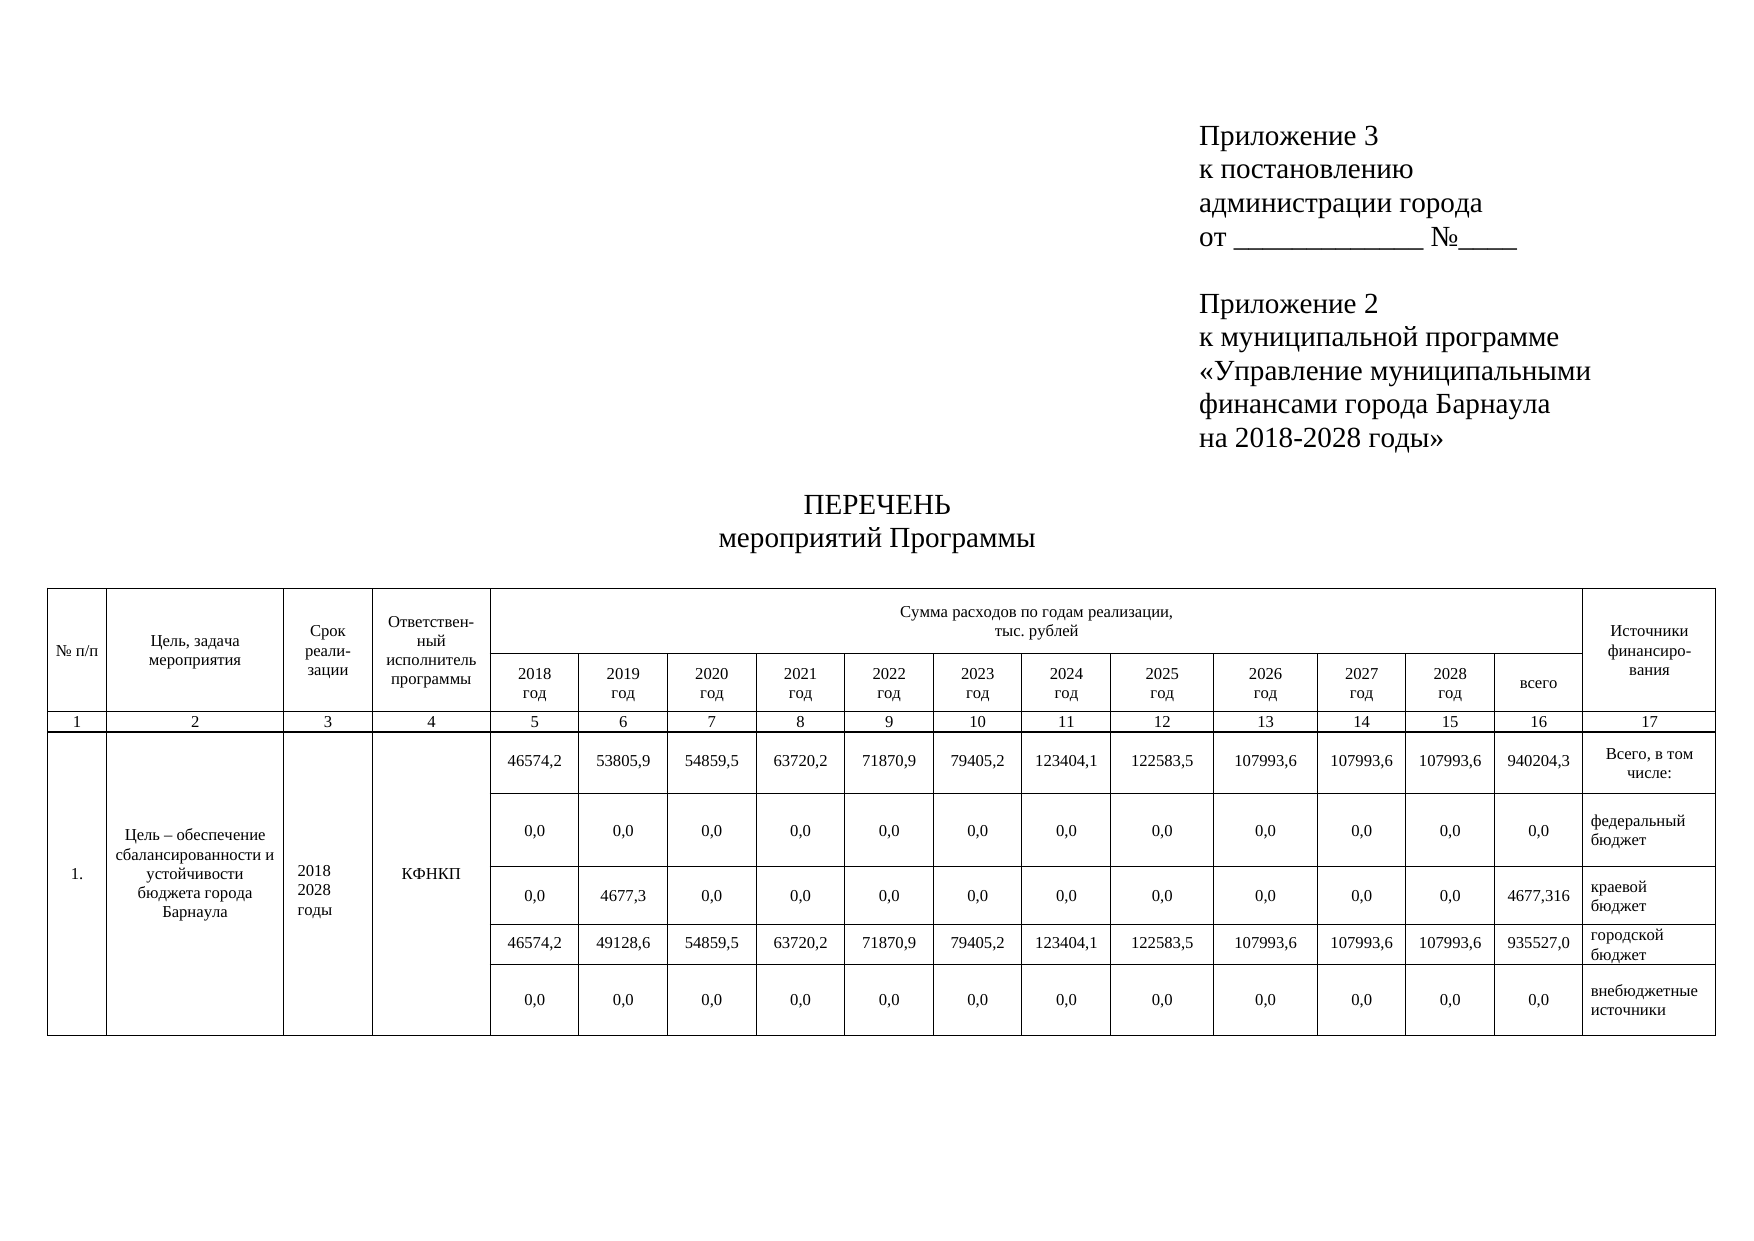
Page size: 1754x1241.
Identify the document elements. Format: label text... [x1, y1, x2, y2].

table_cell 71870,9 [845, 733, 933, 793]
table_cell 5 [491, 712, 578, 731]
table_cell 0,0 [1406, 867, 1494, 924]
table_cell 0,0 [934, 794, 1021, 866]
table_cell Цель – обеспечение сбалансированности и устойчивости бюджета города Барнаула [107, 733, 283, 1035]
text к постановлению [1199, 152, 1677, 185]
text от _____________ №____ [1199, 219, 1677, 252]
table_cell 0,0 [579, 965, 667, 1035]
table_header Цель, задача мероприятия [107, 589, 283, 711]
table_cell 2 [107, 712, 283, 731]
table_cell 2022 год [845, 654, 933, 711]
table_cell 0,0 [1111, 965, 1213, 1035]
table_cell 0,0 [1318, 794, 1405, 866]
table_cell 63720,2 [757, 925, 844, 963]
text к муниципальной программе [1199, 319, 1677, 353]
table_cell 10 [934, 712, 1021, 731]
table_cell всего [1495, 654, 1582, 711]
table_cell 0,0 [1022, 965, 1110, 1035]
table_cell 15 [1406, 712, 1494, 731]
table_cell 0,0 [1111, 794, 1213, 866]
table_cell 0,0 [668, 965, 756, 1035]
table_cell 107993,6 [1214, 733, 1317, 793]
table_cell 2020 год [668, 654, 756, 711]
table_cell краевой бюджет [1583, 867, 1715, 924]
table_cell 0,0 [579, 794, 667, 866]
table_cell федеральный бюджет [1583, 794, 1715, 866]
table_cell городской бюджет [1583, 925, 1715, 963]
table_cell 0,0 [1214, 965, 1317, 1035]
table_cell 54859,5 [668, 733, 756, 793]
table_cell 49128,6 [579, 925, 667, 963]
table_cell 0,0 [1495, 965, 1582, 1035]
table_cell 4 [373, 712, 490, 731]
table_cell 122583,5 [1111, 733, 1213, 793]
table_cell 63720,2 [757, 733, 844, 793]
table_header Сумма расходов по годам реализации, тыс. рублей [491, 589, 1582, 653]
table_cell 13 [1214, 712, 1317, 731]
table_cell 46574,2 [491, 733, 578, 793]
table_cell 0,0 [934, 867, 1021, 924]
table_cell 0,0 [668, 794, 756, 866]
table_cell 2026 год [1214, 654, 1317, 711]
table_cell 4677,3 [1495, 867, 1582, 924]
text «Управление муниципальными [1199, 353, 1677, 386]
table_cell 0,0 [1318, 867, 1405, 924]
text Приложение 3 [1199, 118, 1677, 152]
table_cell 46574,2 [491, 925, 578, 963]
table_cell КФНКП [373, 733, 490, 1035]
table_cell 0,0 [757, 965, 844, 1035]
table_cell 0,0 [491, 965, 578, 1035]
table_cell 107993,6 [1318, 925, 1405, 963]
text администрации города [1199, 185, 1677, 219]
table_cell 0,0 [1495, 794, 1582, 866]
table_cell 0,0 [1406, 965, 1494, 1035]
table_cell 935527,0 [1495, 925, 1582, 963]
table_cell 0,0 [845, 794, 933, 866]
table_cell 107993,6 [1406, 733, 1494, 793]
table_cell 0,0 [1214, 867, 1317, 924]
table_cell 9 [845, 712, 933, 731]
table_cell 54859,5 [668, 925, 756, 963]
table_cell 4677,3 [579, 867, 667, 924]
text на 2018-2028 годы» [1199, 420, 1677, 453]
table_cell 2018 год [491, 654, 578, 711]
table_cell 12 [1111, 712, 1213, 731]
table_cell 940204,3 [1495, 733, 1582, 793]
table_cell 123404,1 [1022, 733, 1110, 793]
table_cell внебюджетные источники [1583, 965, 1715, 1035]
table_cell 8 [757, 712, 844, 731]
table_cell 107993,6 [1214, 925, 1317, 963]
table_cell 0,0 [1022, 794, 1110, 866]
table_cell 0,0 [491, 794, 578, 866]
table_cell 2021 год [757, 654, 844, 711]
table_cell 2019 год [579, 654, 667, 711]
table_cell 0,0 [1022, 867, 1110, 924]
table_cell 0,0 [757, 794, 844, 866]
table_cell 1. [48, 733, 106, 1035]
table_cell 0,0 [1406, 794, 1494, 866]
table_cell 3 [284, 712, 372, 731]
table_cell 0,0 [668, 867, 756, 924]
table_cell 2018 2028 годы [284, 733, 372, 1035]
table_cell 123404,1 [1022, 925, 1110, 963]
table_cell 2024 год [1022, 654, 1110, 711]
table_cell 6 [579, 712, 667, 731]
text Приложение 2 [1199, 286, 1677, 319]
table_cell 0,0 [845, 965, 933, 1035]
table_cell 7 [668, 712, 756, 731]
table_cell 2027 год [1318, 654, 1405, 711]
table_cell 0,0 [934, 965, 1021, 1035]
table_cell 79405,2 [934, 925, 1021, 963]
table_cell 2028 год [1406, 654, 1494, 711]
table_header Ответствен-ный исполнитель программы [373, 589, 490, 711]
table_cell 2023 год [934, 654, 1021, 711]
table_cell 0,0 [1318, 965, 1405, 1035]
table_cell 14 [1318, 712, 1405, 731]
table_cell 122583,5 [1111, 925, 1213, 963]
table_cell 0,0 [491, 867, 578, 924]
table_cell 1 [48, 712, 106, 731]
table_cell 79405,2 [934, 733, 1021, 793]
table_header № п/п [48, 589, 106, 711]
table_cell 16 [1495, 712, 1582, 731]
text финансами города Барнаула [1199, 386, 1677, 420]
table_cell 0,0 [845, 867, 933, 924]
table_cell 71870,9 [845, 925, 933, 963]
table_cell 0,0 [757, 867, 844, 924]
table_cell 0,0 [1214, 794, 1317, 866]
table_cell Всего, в том числе: [1583, 733, 1715, 793]
table_cell 107993,6 [1318, 733, 1405, 793]
table_header Источники финансиро-вания [1583, 589, 1715, 711]
table_cell 53805,9 [579, 733, 667, 793]
table_cell 17 [1583, 712, 1715, 731]
table_cell 2025 год [1111, 654, 1213, 711]
text мероприятий Программы [77, 521, 1677, 554]
table_cell 11 [1022, 712, 1110, 731]
table_cell 0,0 [1111, 867, 1213, 924]
text ПЕРЕЧЕНЬ [77, 487, 1677, 521]
table_cell 107993,6 [1406, 925, 1494, 963]
table_header Срок реали-зации [284, 589, 372, 711]
